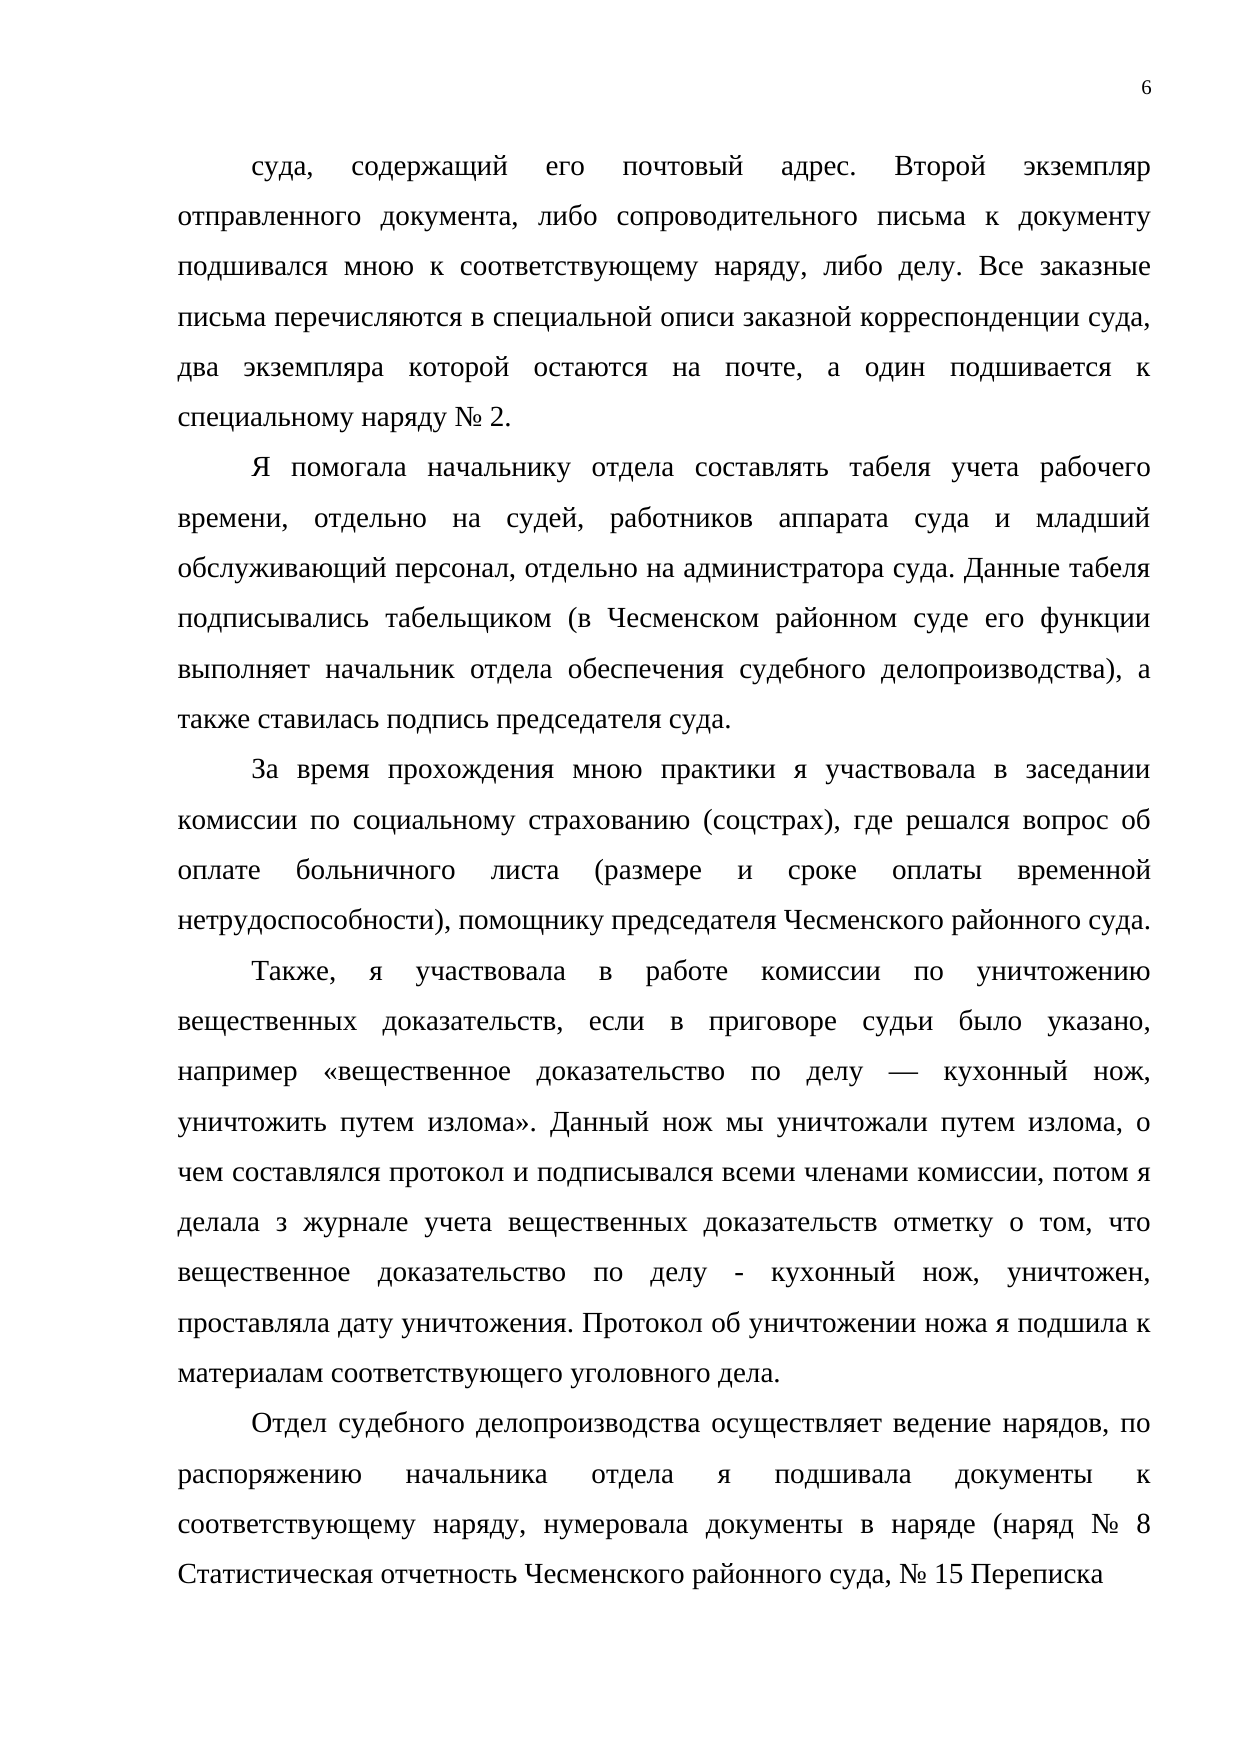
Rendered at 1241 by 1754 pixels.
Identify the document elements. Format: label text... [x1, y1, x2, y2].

text Отдел судебного делопроизводства осуществляет ведение нарядов, по распоряжению начальника отдела я подшивала документы к соответствующему наряду, нумеровала документы в наряде (наряд № 8 Статистическая отчетность Чесменского районного суда, № 15 Переписка [177, 1406, 1152, 1590]
text суда, содержащий его почтовый адрес. Второй экземпляр отправленного документа, либо сопроводительного письма к документу подшивался мною к соответствующему наряду, либо делу. Все заказные письма перечисляются в специальной описи заказной корреспонденции суда, два экземпляра которой остаются на почте, а один подшивается к специальному наряду № 2. [177, 148, 1152, 433]
text Я помогала начальнику отдела составлять табеля учета рабочего времени, отдельно на судей, работников аппарата суда и младший обслуживающий персонал, отдельно на администратора суда. Данные табеля подписывались табельщиком (в Чесменском районном суде его функции выполняет начальник отдела обеспечения судебного делопроизводства), а также ставилась подпись председателя суда. [177, 449, 1152, 735]
text Также, я участвовала в работе комиссии по уничтожению вещественных доказательств, если в приговоре судьи было указано, например «вещественное доказательство по делу — кухонный нож, уничтожить путем излома». Данный нож мы уничтожали путем излома, о чем составлялся протокол и подписывался всеми членами комиссии, потом я делала з журнале учета вещественных доказательств отметку о том, что вещественное доказательство по делу - кухонный нож, уничтожен, проставляла дату уничтожения. Протокол об уничтожении ножа я подшила к материалам соответствующего уголовного дела. [177, 953, 1152, 1389]
text За время прохождения мною практики я участвовала в заседании комиссии по социальному страхованию (соцстрах), где решался вопрос об оплате больничного листа (размере и сроке оплаты временной нетрудоспособности), помощнику председателя Чесменского районного суда. [177, 751, 1152, 936]
